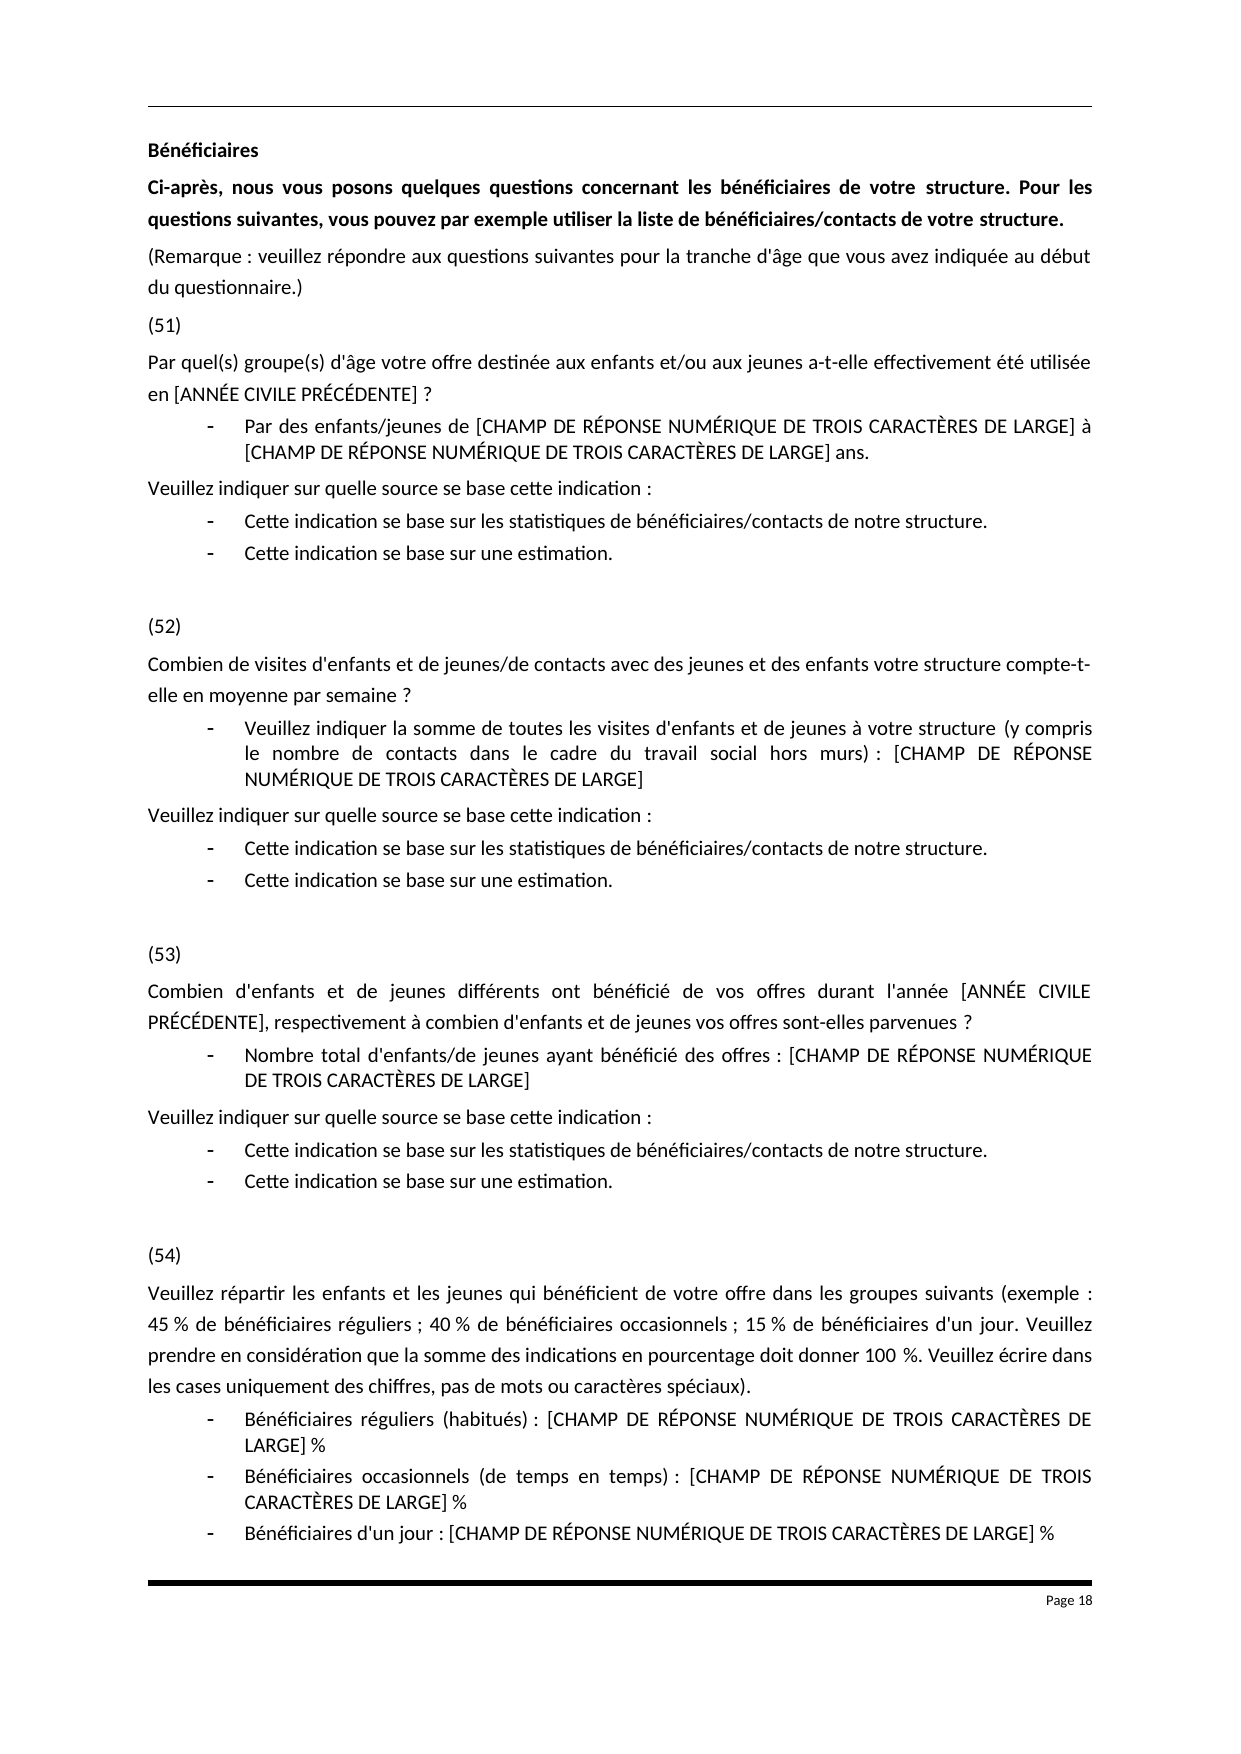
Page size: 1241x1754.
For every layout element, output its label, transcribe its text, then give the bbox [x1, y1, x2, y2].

text (Remarque : veuillez répondre aux questions suivantes pour la tranche d'âge que vous avez indiquée au début du questionnaire.) [148, 238, 1092, 301]
text Cette indication se base sur les statistiques de bénéficiaires/contacts de notre structure. [207, 1137, 1092, 1162]
text (51) [148, 307, 1092, 338]
text Bénéficiaires réguliers (habitués) : [CHAMP DE RÉPONSE NUMÉRIQUE DE TROIS CARACTÈRES DE LARGE] % [207, 1406, 1092, 1457]
text Cette indication se base sur les statistiques de bénéficiaires/contacts de notre structure. [207, 835, 1092, 861]
text Cette indication se base sur une estimation. [207, 540, 1092, 565]
text Veuillez indiquer sur quelle source se base cette indication : [148, 798, 1092, 829]
text Cette indication se base sur une estimation. [207, 867, 1092, 892]
text Bénéficiaires d'un jour : [CHAMP DE RÉPONSE NUMÉRIQUE DE TROIS CARACTÈRES DE LARGE] % [207, 1521, 1092, 1546]
text Bénéficiaires occasionnels (de temps en temps) : [CHAMP DE RÉPONSE NUMÉRIQUE DE TROIS CARACTÈRES DE LARGE] % [207, 1463, 1092, 1514]
text Cette indication se base sur les statistiques de bénéficiaires/contacts de notre structure. [207, 508, 1092, 533]
text Veuillez répartir les enfants et les jeunes qui bénéficient de votre offre dans les groupes suivants (exemple : 45 % de bénéficiaires réguliers ; 40 % de bénéficiaires occasionnels ; 15 % de bénéficiaires d'un jour. Veuillez prendre en considération que la somme des indications en pourcentage doit donner 100 %. Veuillez écrire dans les cases uniquement des chiffres, pas de mots ou caractères spéciaux). [148, 1275, 1092, 1400]
text Cette indication se base sur une estimation. [207, 1168, 1092, 1194]
text Veuillez indiquer sur quelle source se base cette indication : [148, 471, 1092, 502]
text (54) [148, 1238, 1092, 1269]
text Ci-après, nous vous posons quelques questions concernant les bénéficiaires de votre structure. Pour les questions suivantes, vous pouvez par exemple utiliser la liste de bénéficiaires/contacts de votre structure. [148, 170, 1092, 232]
text Par des enfants/jeunes de [CHAMP DE RÉPONSE NUMÉRIQUE DE TROIS CARACTÈRES DE LARGE] à [CHAMP DE RÉPONSE NUMÉRIQUE DE TROIS CARACTÈRES DE LARGE] ans. [207, 413, 1092, 464]
text Veuillez indiquer la somme de toutes les visites d'enfants et de jeunes à votre structure (y compris le nombre de contacts dans le cadre du travail social hors murs) : [CHAMP DE RÉPONSE NUMÉRIQUE DE TROIS CARACTÈRES DE LARGE] [207, 715, 1092, 791]
text Par quel(s) groupe(s) d'âge votre offre destinée aux enfants et/ou aux jeunes a-t-elle effectivement été utilisée en [ANNÉE CIVILE PRÉCÉDENTE] ? [148, 345, 1092, 407]
text Combien d'enfants et de jeunes différents ont bénéficié de vos offres durant l'année [ANNÉE CIVILE PRÉCÉDENTE], respectivement à combien d'enfants et de jeunes vos offres sont-elles parvenues ? [148, 973, 1092, 1036]
text (53) [148, 936, 1092, 967]
text Combien de visites d'enfants et de jeunes/de contacts avec des jeunes et des enfants votre structure compte-t-elle en moyenne par semaine ? [148, 646, 1092, 709]
text Veuillez indiquer sur quelle source se base cette indication : [148, 1099, 1092, 1131]
text (52) [148, 609, 1092, 640]
text Bénéficiaires [148, 132, 1092, 163]
text Nombre total d'enfants/de jeunes ayant bénéficié des offres : [CHAMP DE RÉPONSE NUMÉRIQUE DE TROIS CARACTÈRES DE LARGE] [207, 1042, 1092, 1093]
